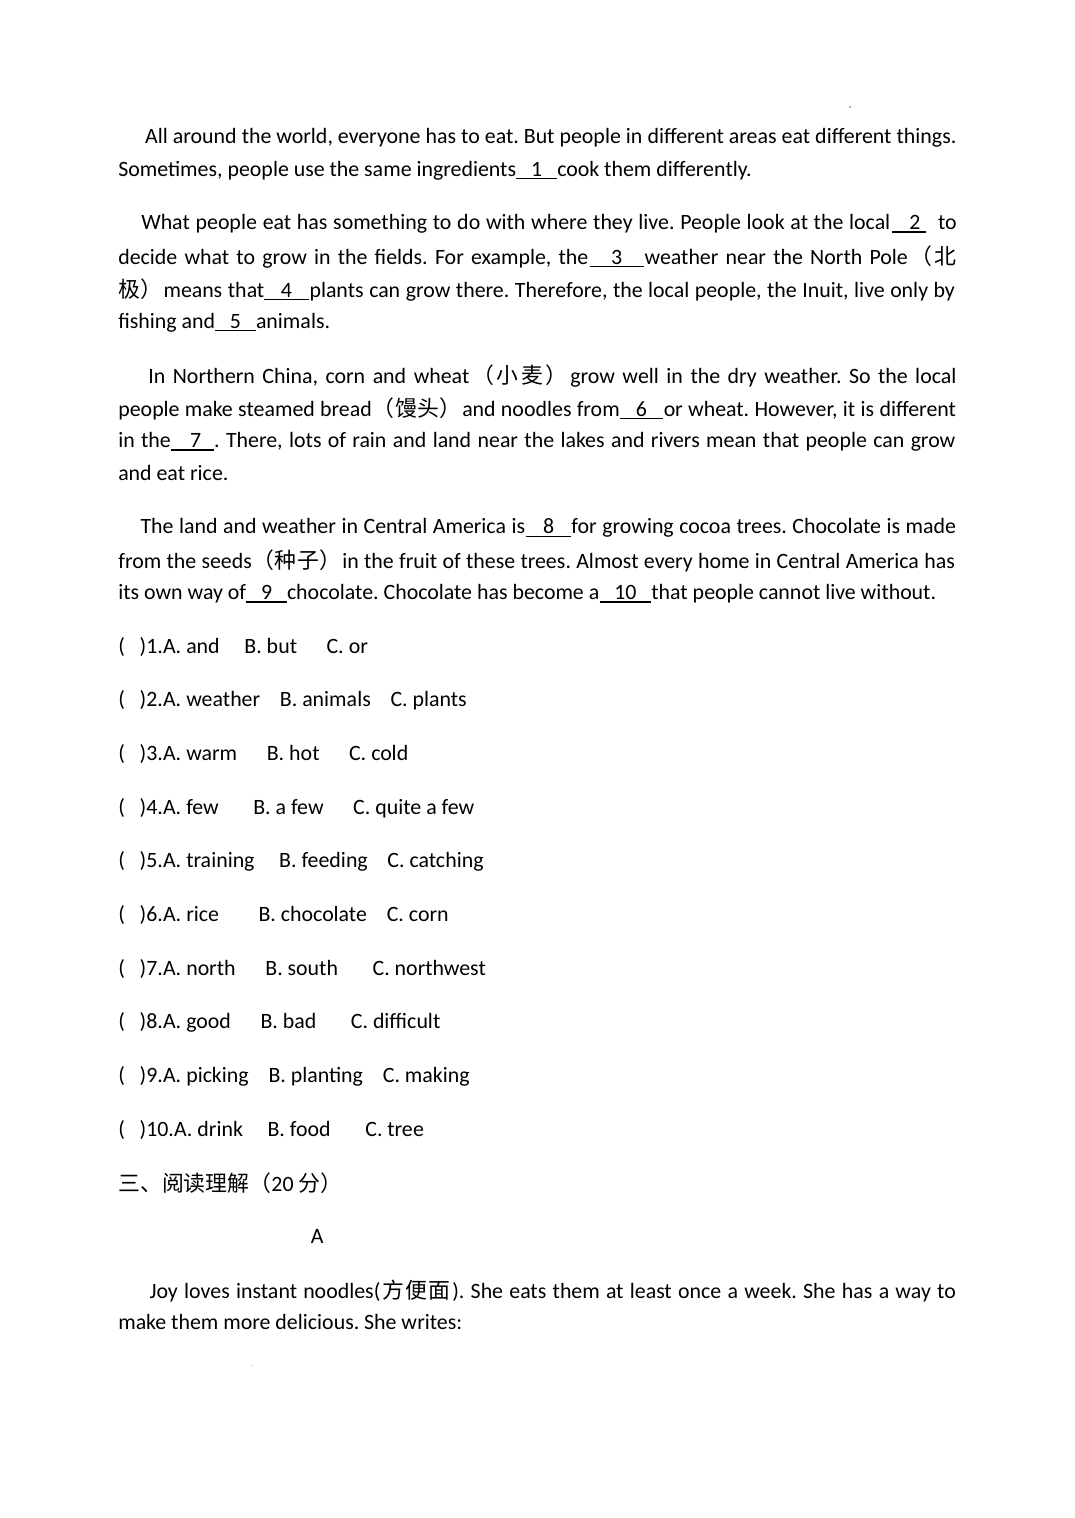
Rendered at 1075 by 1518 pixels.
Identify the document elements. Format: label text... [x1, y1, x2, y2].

list ( )1.A. and B. but C. or [118, 629, 957, 662]
list ( )4.A. few B. a few C. quite a few [118, 790, 957, 823]
list ( )9.A. picking B. planting C. making [118, 1058, 957, 1091]
list ( )3.A. warm B. hot C. cold [118, 736, 957, 769]
list All around the world, everyone has to eat. But people in different areas eat different things. Sometimes, people use the same ingredients 1 cook them differently. [118, 119, 957, 184]
list ( )7.A. north B. south C. northwest [118, 951, 957, 983]
list The land and weather in Central America is 8 for growing cocoa trees. Chocolate is made from the seeds（种子）in the fruit of these trees. Almost every home in Central America has its own way of 9 chocolate. Chocolate has become a 10 that people cannot live without. [118, 509, 957, 608]
list Joy loves instant noodles(方便面). She eats them at least once a week. She has a way to make them more delicious. She writes: [118, 1273, 957, 1338]
list ( )8.A. good B. bad C. difficult [118, 1004, 957, 1037]
list 阅读理解（20分） [118, 1165, 957, 1198]
list A [118, 1219, 957, 1252]
list In Northern China, corn and wheat（小麦）grow well in the dry weather. So the local people make steamed bread（馒头）and noodles from 6 or wheat. However, it is different in the 7 . There, lots of rain and land near the lakes and rivers mean that people can grow and eat rice. [118, 357, 957, 489]
list What people eat has something to do with where they live. People look at the local 2 to decide what to grow in the fields. For example, the 3 weather near the North Pole（北极）means that 4 plants can grow there. Therefore, the local people, the Inuit, live only by fishing and 5 animals. [118, 205, 957, 337]
list ( )2.A. weather B. animals C. plants [118, 682, 957, 715]
list ( )5.A. training B. feeding C. catching [118, 843, 957, 876]
list ( )6.A. rice B. chocolate C. corn [118, 897, 957, 930]
list ( )10.A. drink B. food C. tree [118, 1112, 957, 1144]
